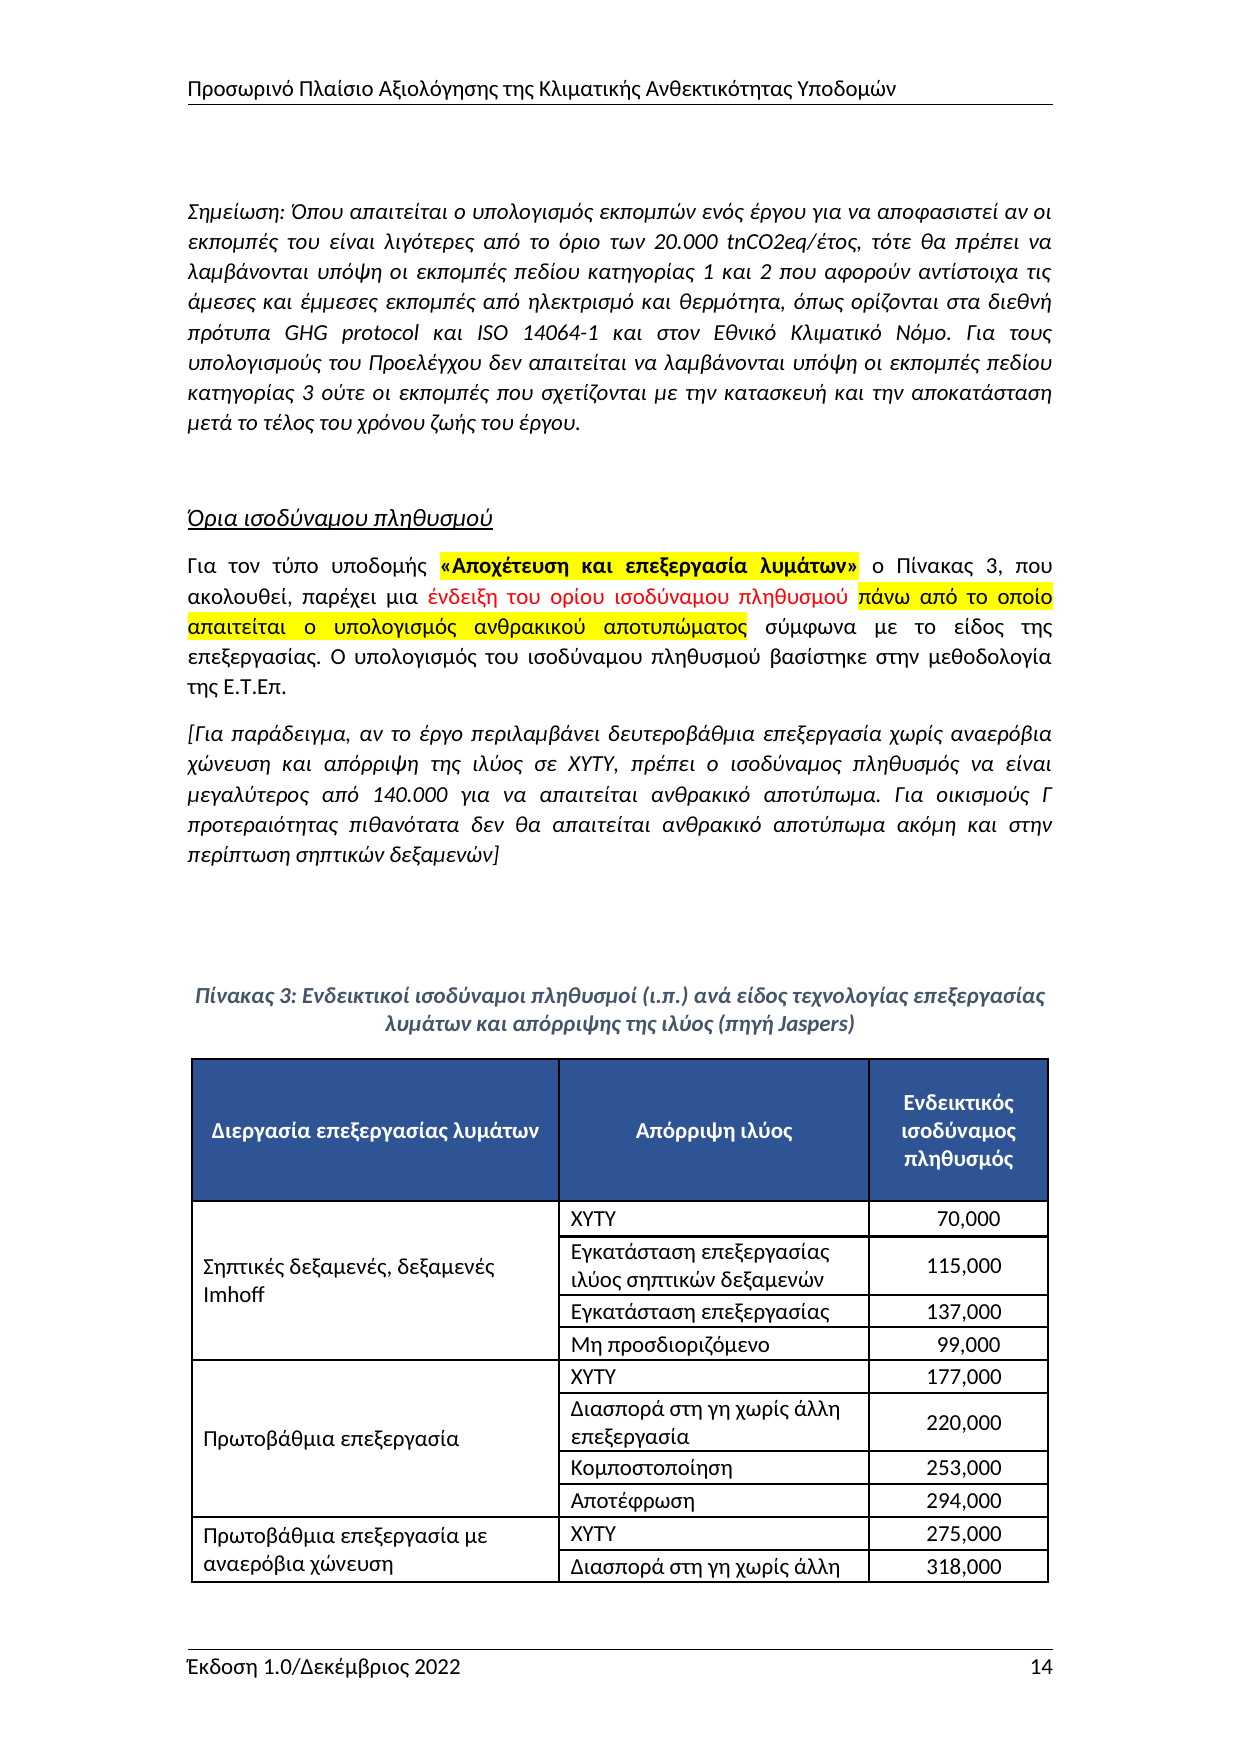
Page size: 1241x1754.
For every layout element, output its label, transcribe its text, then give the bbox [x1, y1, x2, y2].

table_cell Κομποστοποίηση [560, 1452, 868, 1483]
table_cell 253,000 [870, 1452, 1047, 1483]
table_header Διεργασία επεξεργασίας λυμάτων [193, 1060, 558, 1200]
table_cell Εγκατάσταση επεξεργασίας ιλύος σηπτικών δεξαμενών [560, 1238, 868, 1293]
text Σημείωση: Όπου απαιτείται ο υπολογισμός εκπομπών ενός έργου για να αποφασιστεί αν οι εκπομπές του είναι λιγότερες από το όριο των 20.000 tnCO2eq/έτος, τότε θα πρέπει να λαμβάνονται υπόψη οι εκπομπές πεδίου κατηγορίας 1 και 2 που αφορούν αντίστοιχα τις άμεσες και έμμεσες εκπομπές από ηλεκτρισμό και θερμότητα, όπως ορίζονται στα διεθνή πρότυπα GHG protocol και ISO 14064-1 και στον Εθνικό Κλιματικό Νόμο. Για τους υπολογισμούς του Προελέγχου δεν απαιτείται να λαμβάνονται υπόψη οι εκπομπές πεδίου κατηγορίας 3 ούτε οι εκπομπές που σχετίζονται με την κατασκευή και την αποκατάσταση μετά το τέλος του χρόνου ζωής του έργου. [187, 197, 1053, 436]
table_header Απόρριψη ιλύος [560, 1060, 868, 1200]
table_cell Διασπορά στη γη χωρίς άλλη επεξεργασία [560, 1551, 868, 1581]
table_cell 137,000 [870, 1296, 1047, 1326]
text Για τον τύπο υποδομής «Αποχέτευση και επεξεργασία λυμάτων» ο Πίνακας 3, που ακολουθεί, παρέχει μια ένδειξη του ορίου ισοδύναμου πληθυσμού πάνω από το οποίο απαιτείται ο υπολογισμός ανθρακικού αποτυπώματος σύμφωνα με το είδος της επεξεργασίας. Ο υπολογισμός του ισοδύναμου πληθυσμού βασίστηκε στην μεθοδολογία της Ε.Τ.Επ. [187, 552, 1053, 701]
table_cell Μη προσδιοριζόμενο [560, 1328, 868, 1359]
table_cell Πρωτοβάθμια επεξεργασία [193, 1361, 558, 1516]
table_header Ενδεικτικός ισοδύναμος πληθυσμός [870, 1060, 1047, 1200]
text [Για παράδειγμα, αν το έργο περιλαμβάνει δευτεροβάθμια επεξεργασία χωρίς αναερόβια χώνευση και απόρριψη της ιλύος σε ΧΥΤΥ, πρέπει ο ισοδύναμος πληθυσμός να είναι μεγαλύτερος από 140.000 για να απαιτείται ανθρακικό αποτύπωμα. Για οικισμούς Γ προτεραιότητας πιθανότατα δεν θα απαιτείται ανθρακικό αποτύπωμα ακόμη και στην περίπτωση σηπτικών δεξαμενών] [187, 719, 1053, 868]
table_cell 70,000 [870, 1202, 1047, 1235]
table_cell ΧΥΤΥ [560, 1202, 868, 1235]
table_cell 275,000 [870, 1518, 1047, 1548]
table_cell 99,000 [870, 1328, 1047, 1359]
table_cell ΧΥΤΥ [560, 1518, 868, 1548]
text Πίνακας 3: Ενδεικτικοί ισοδύναμοι πληθυσμοί (ι.π.) ανά είδος τεχνολογίας επεξεργασίας λυμάτων και απόρριψης της ιλύος (πηγή Jaspers) [187, 981, 1053, 1037]
table_cell ΧΥΤΥ [560, 1361, 868, 1392]
table_cell 294,000 [870, 1485, 1047, 1516]
table_cell 177,000 [870, 1361, 1047, 1392]
table_cell 220,000 [870, 1394, 1047, 1450]
table_cell Εγκατάσταση επεξεργασίας [560, 1296, 868, 1326]
table_cell Σηπτικές δεξαμενές, δεξαμενές Imhoff [193, 1202, 558, 1359]
table_cell Αποτέφρωση [560, 1485, 868, 1516]
table_cell 115,000 [870, 1238, 1047, 1293]
table_cell Πρωτοβάθμια επεξεργασία με αναερόβια χώνευση [193, 1518, 558, 1581]
table_cell Διασπορά στη γη χωρίς άλλη επεξεργασία [560, 1394, 868, 1450]
table_cell 318,000 [870, 1551, 1047, 1581]
text Όρια ισοδύναμου πληθυσμού [187, 502, 1053, 533]
